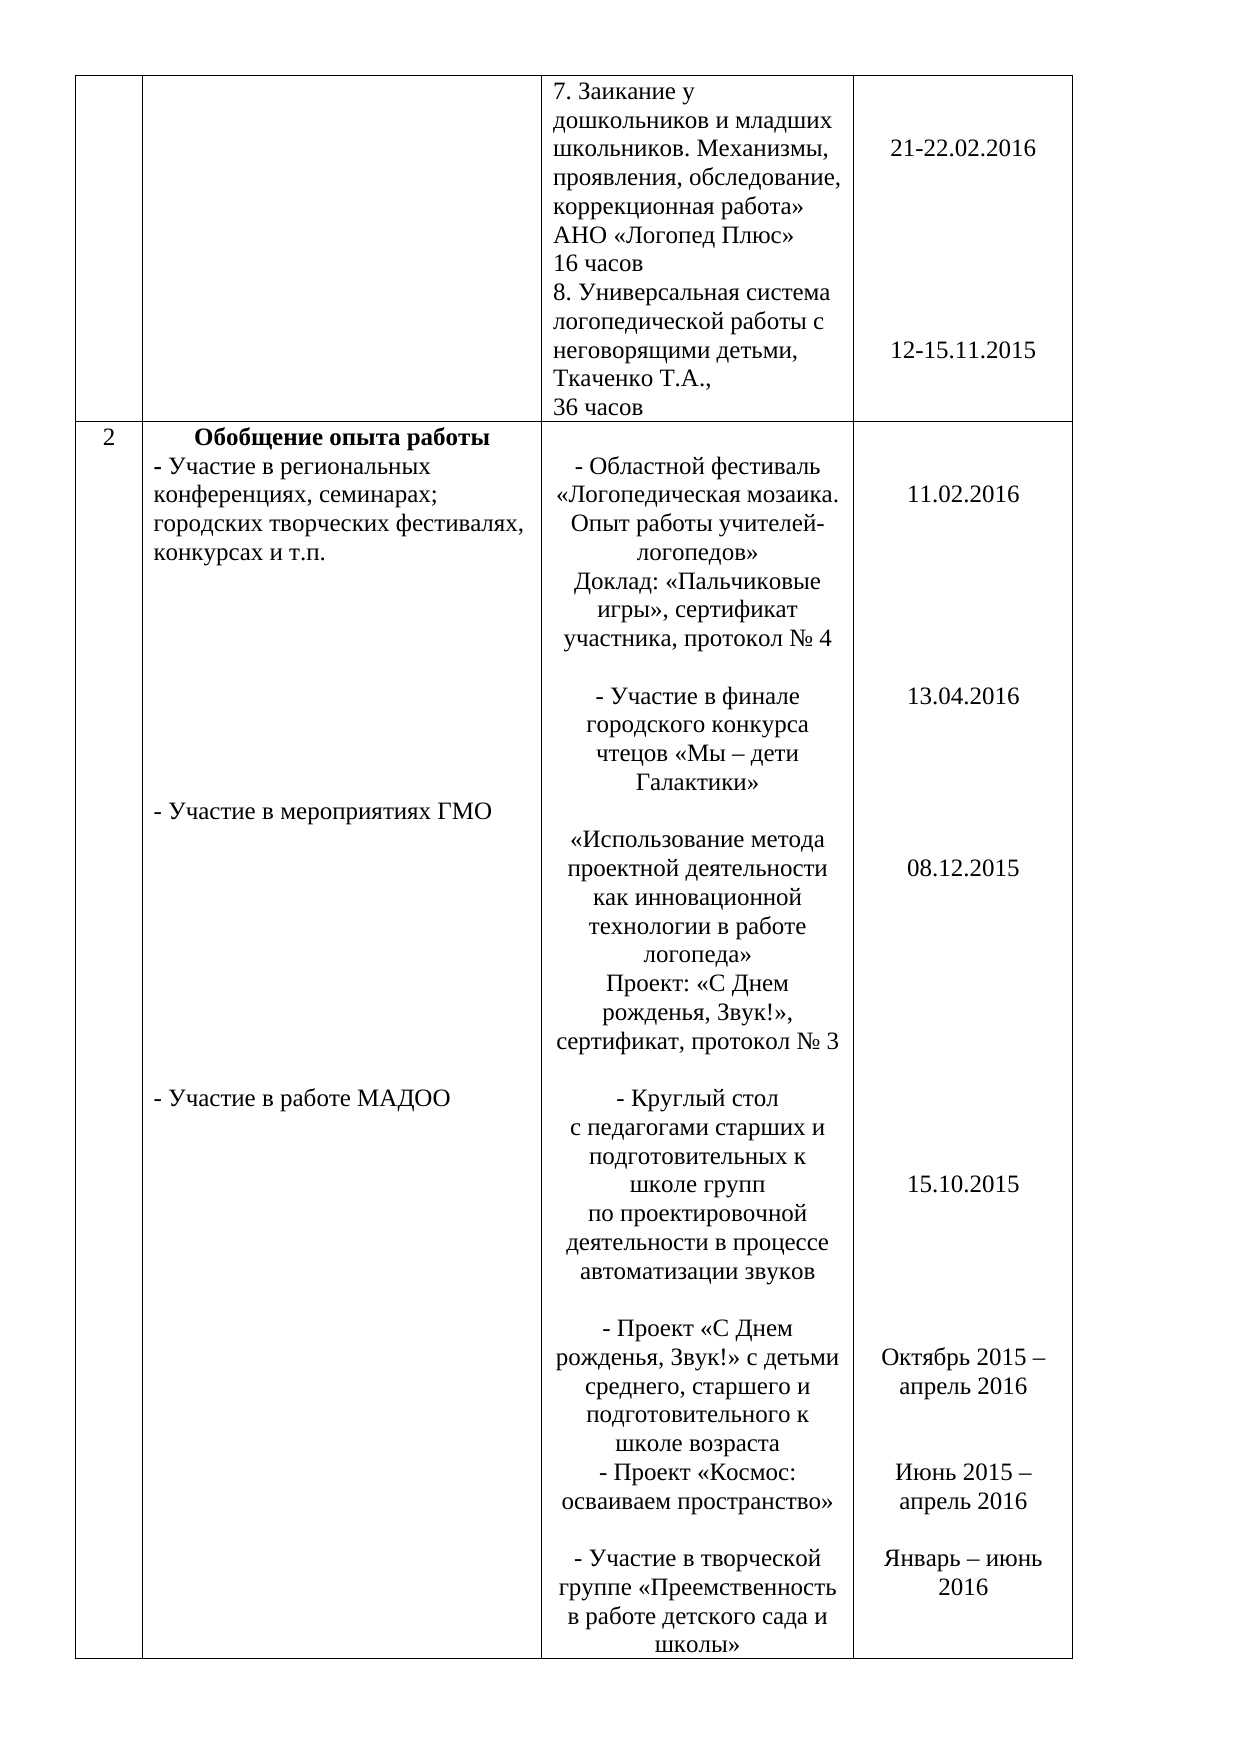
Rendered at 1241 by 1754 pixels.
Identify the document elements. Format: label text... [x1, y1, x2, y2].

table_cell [854, 422, 1072, 1658]
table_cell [542, 76, 853, 421]
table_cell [542, 422, 853, 1658]
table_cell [854, 76, 1072, 421]
table_cell 2 [76, 422, 142, 1658]
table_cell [143, 422, 541, 1658]
table_cell 1 [76, 76, 142, 421]
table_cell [143, 76, 541, 421]
